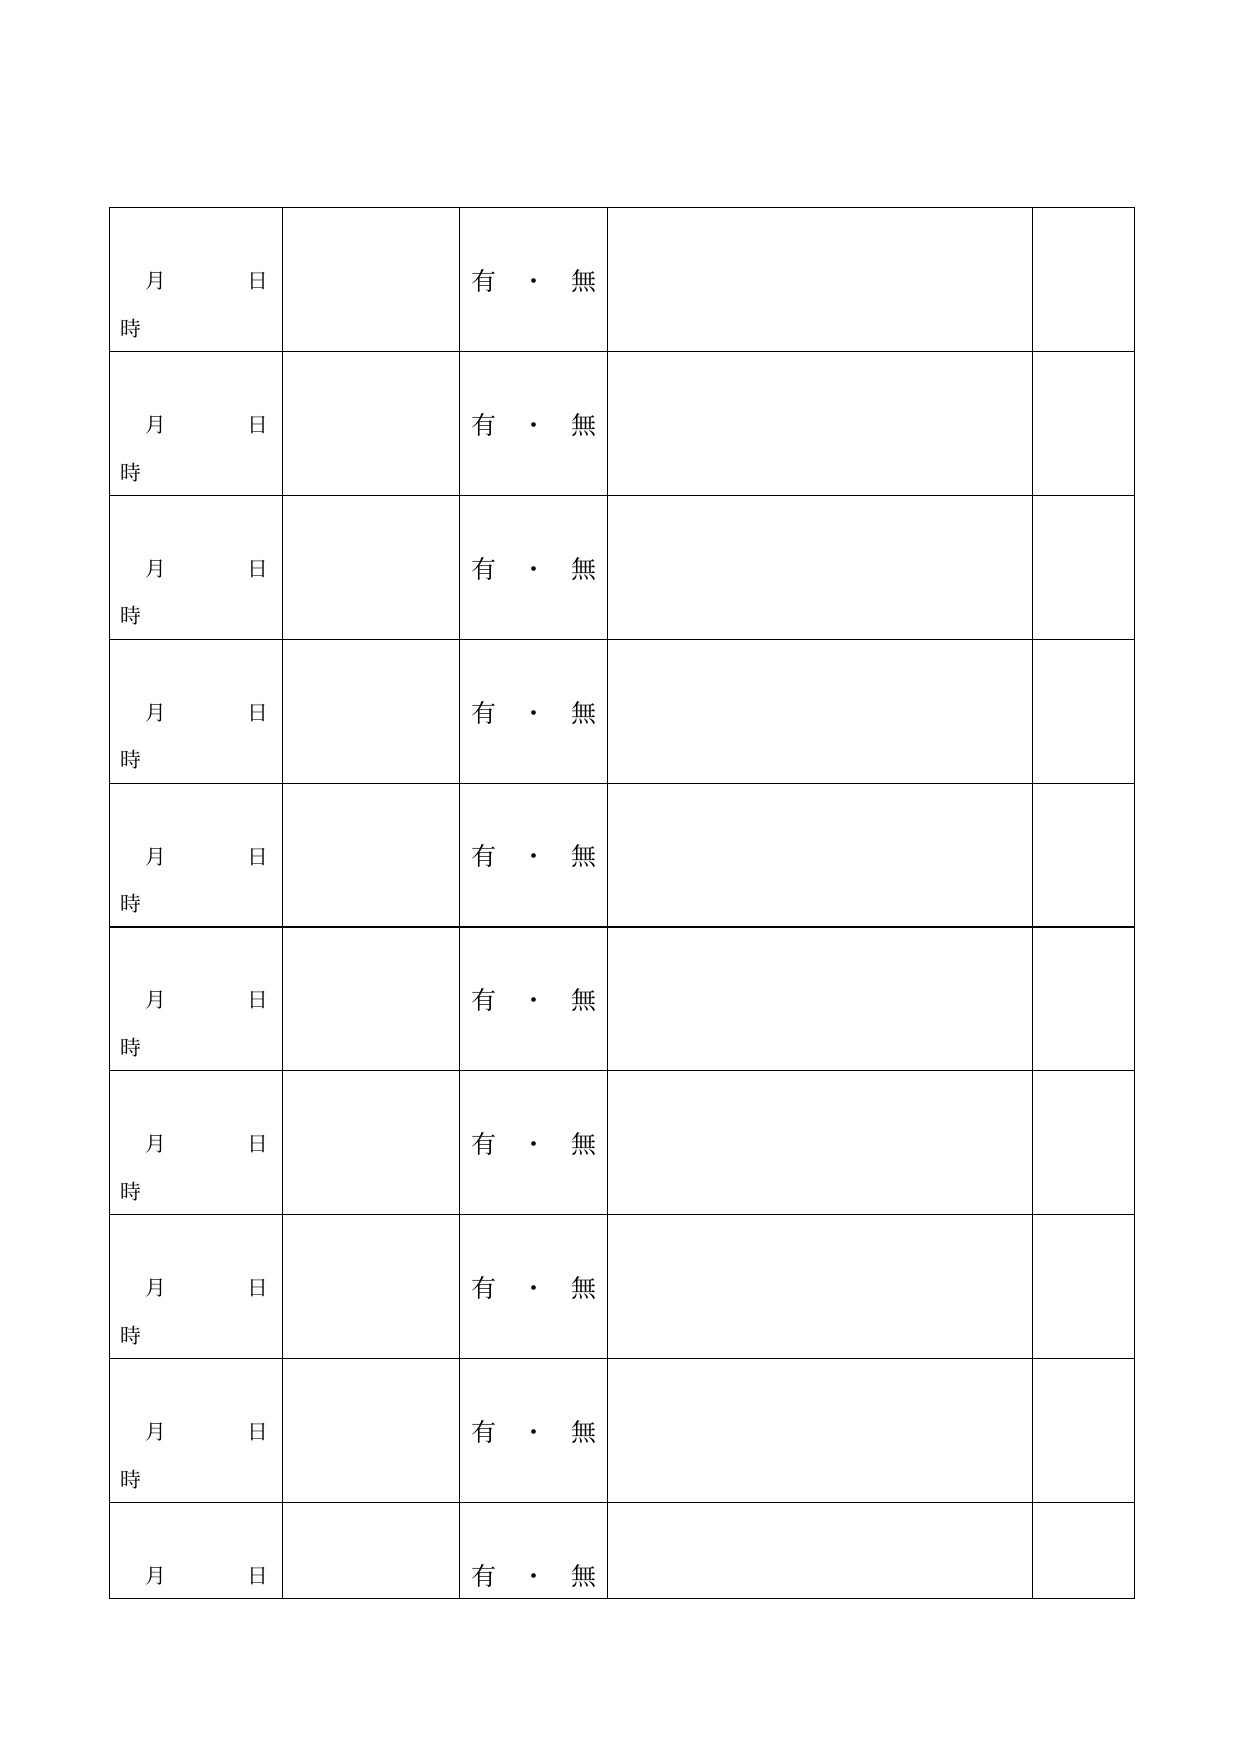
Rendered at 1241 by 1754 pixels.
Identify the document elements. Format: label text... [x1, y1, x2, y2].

table_cell 月 日 時 [110, 352, 282, 495]
table_cell [608, 1503, 1032, 1598]
table_cell [608, 496, 1032, 639]
table_cell [283, 784, 459, 926]
table_cell 月 日 時 [110, 928, 282, 1070]
table_cell [1033, 1359, 1134, 1502]
table_cell 有 ・ 無 [460, 928, 607, 1070]
table_cell 有 ・ 無 [460, 784, 607, 926]
table_cell [1033, 928, 1134, 1070]
table_cell [608, 640, 1032, 783]
table_cell [1033, 1215, 1134, 1358]
table_cell [283, 1215, 459, 1358]
table_cell 有 ・ 無 [460, 352, 607, 495]
table_cell 有 ・ 無 [460, 1215, 607, 1358]
table_cell [608, 208, 1032, 351]
table_cell [283, 640, 459, 783]
table_cell 有 ・ 無 [460, 208, 607, 351]
table_cell 有 ・ 無 [460, 1503, 607, 1598]
table_cell 月 日 時 [110, 1215, 282, 1358]
table_cell [1033, 352, 1134, 495]
table_cell 有 ・ 無 [460, 640, 607, 783]
table_cell [1033, 496, 1134, 639]
table_cell [608, 784, 1032, 926]
table_cell [608, 928, 1032, 1070]
table_cell [283, 1503, 459, 1598]
table_cell [1033, 784, 1134, 926]
table_cell 有 ・ 無 [460, 1071, 607, 1214]
table_cell [608, 1071, 1032, 1214]
table_cell [283, 496, 459, 639]
table_cell 月 日 時 [110, 1359, 282, 1502]
table_cell [283, 1359, 459, 1502]
table_cell [283, 928, 459, 1070]
table_cell [608, 352, 1032, 495]
table_cell 月 日 時 [110, 784, 282, 926]
table_cell [608, 1215, 1032, 1358]
table_cell [1033, 640, 1134, 783]
table_cell 月 日 時 [110, 496, 282, 639]
table_cell 有 ・ 無 [460, 496, 607, 639]
table_cell [283, 208, 459, 351]
table_cell 月 日 時 [110, 640, 282, 783]
table_cell [1033, 1503, 1134, 1598]
table_cell 月 日 時 [110, 208, 282, 351]
table_cell [1033, 208, 1134, 351]
table_cell 月 日 時 [110, 1503, 282, 1598]
table_cell [608, 1359, 1032, 1502]
table_cell [283, 1071, 459, 1214]
table_cell 有 ・ 無 [460, 1359, 607, 1502]
table_cell [283, 352, 459, 495]
table_cell [1033, 1071, 1134, 1214]
table_cell 月 日 時 [110, 1071, 282, 1214]
